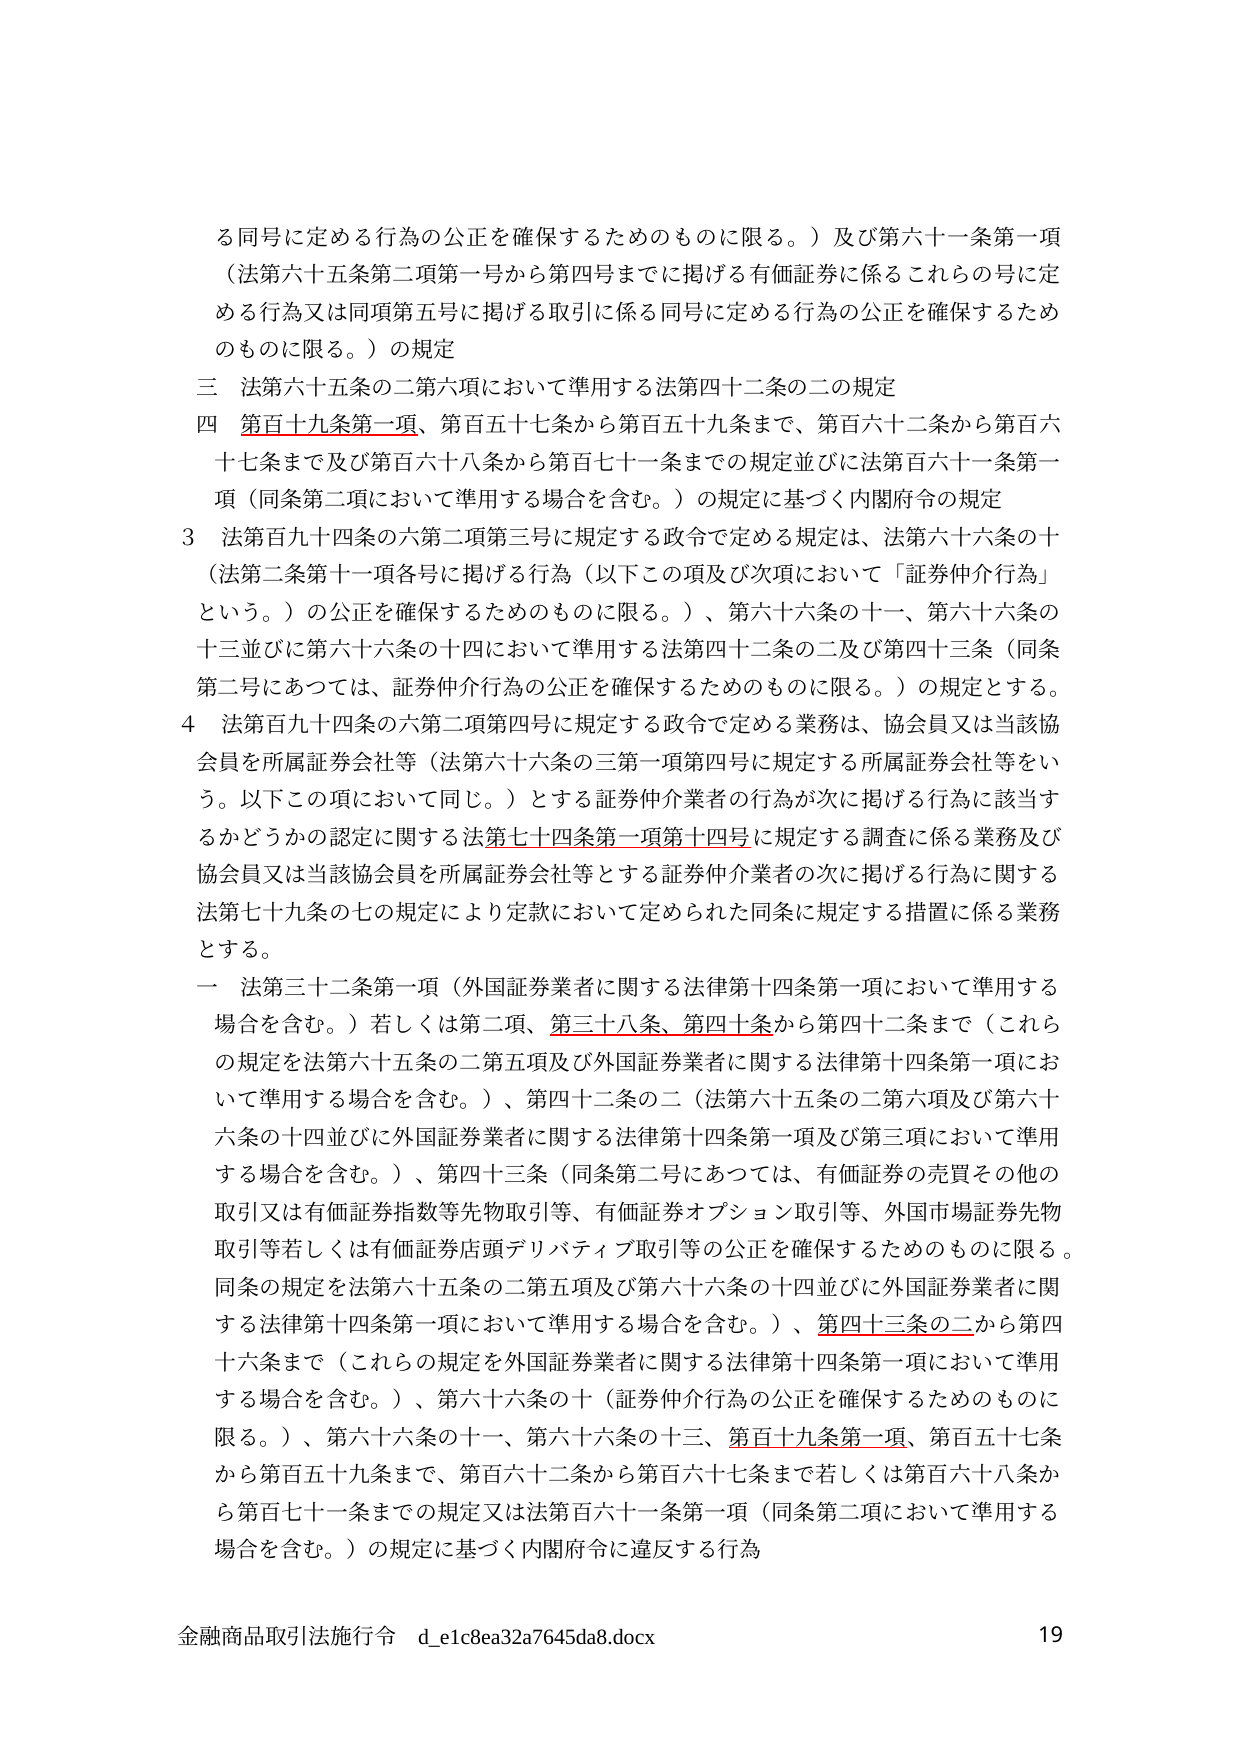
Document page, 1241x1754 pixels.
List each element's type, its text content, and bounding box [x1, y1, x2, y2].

text 三 法第六十五条の二第六項において準用する法第四十二条の二の規定 [196, 367, 1063, 404]
text ４ 法第百九十四条の六第二項第四号に規定する政令で定める業務は、協会員又は当該協会員を所属証券会社等（法第六十六条の三第一項第四号に規定する所属証券会社等をいう。以下この項において同じ。）とする証券仲介業者の行為が次に掲げる行為に該当するかどうかの認定に関する法第七十四条第一項第十四号に規定する調査に係る業務及び協会員又は当該協会員を所属証券会社等とする証券仲介業者の次に掲げる行為に関する法第七十九条の七の規定により定款において定められた同条に規定する措置に係る業務とする。 [177, 704, 1063, 967]
text ３ 法第百九十四条の六第二項第三号に規定する政令で定める規定は、法第六十六条の十（法第二条第十一項各号に掲げる行為（以下この項及び次項において「証券仲介行為」という。）の公正を確保するためのものに限る。）、第六十六条の十一、第六十六条の十三並びに第六十六条の十四において準用する法第四十二条の二及び第四十三条（同条第二号にあつては、証券仲介行為の公正を確保するためのものに限る。）の規定とする。 [177, 517, 1063, 704]
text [196, 217, 1063, 367]
text 一 法第三十二条第一項（外国証券業者に関する法律第十四条第一項において準用する場合を含む。）若しくは第二項、第三十八条、第四十条から第四十二条まで（これらの規定を法第六十五条の二第五項及び外国証券業者に関する法律第十四条第一項において準用する場合を含む。）、第四十二条の二（法第六十五条の二第六項及び第六十六条の十四並びに外国証券業者に関する法律第十四条第一項及び第三項において準用する場合を含む。）、第四十三条（同条第二号にあつては、有価証券の売買その他の取引又は有価証券指数等先物取引等、有価証券オプション取引等、外国市場証券先物取引等若しくは有価証券店頭デリバティブ取引等の公正を確保するためのものに限る。同条の規定を法第六十五条の二第五項及び第六十六条の十四並びに外国証券業者に関する法律第十四条第一項において準用する場合を含む。）、第四十三条の二から第四十六条まで（これらの規定を外国証券業者に関する法律第十四条第一項において準用する場合を含む。）、第六十六条の十（証券仲介行為の公正を確保するためのものに限る。）、第六十六条の十一、第六十六条の十三、第百十九条第一項、第百五十七条から第百五十九条まで、第百六十二条から第百六十七条まで若しくは第百六十八条から第百七十一条までの規定又は法第百六十一条第一項（同条第二項において準用する場合を含む。）の規定に基づく内閣府令に違反する行為 [196, 967, 1063, 1567]
text 四 第百十九条第一項、第百五十七条から第百五十九条まで、第百六十二条から第百六十七条まで及び第百六十八条から第百七十一条までの規定並びに法第百六十一条第一項（同条第二項において準用する場合を含む。）の規定に基づく内閣府令の規定 [196, 404, 1063, 517]
